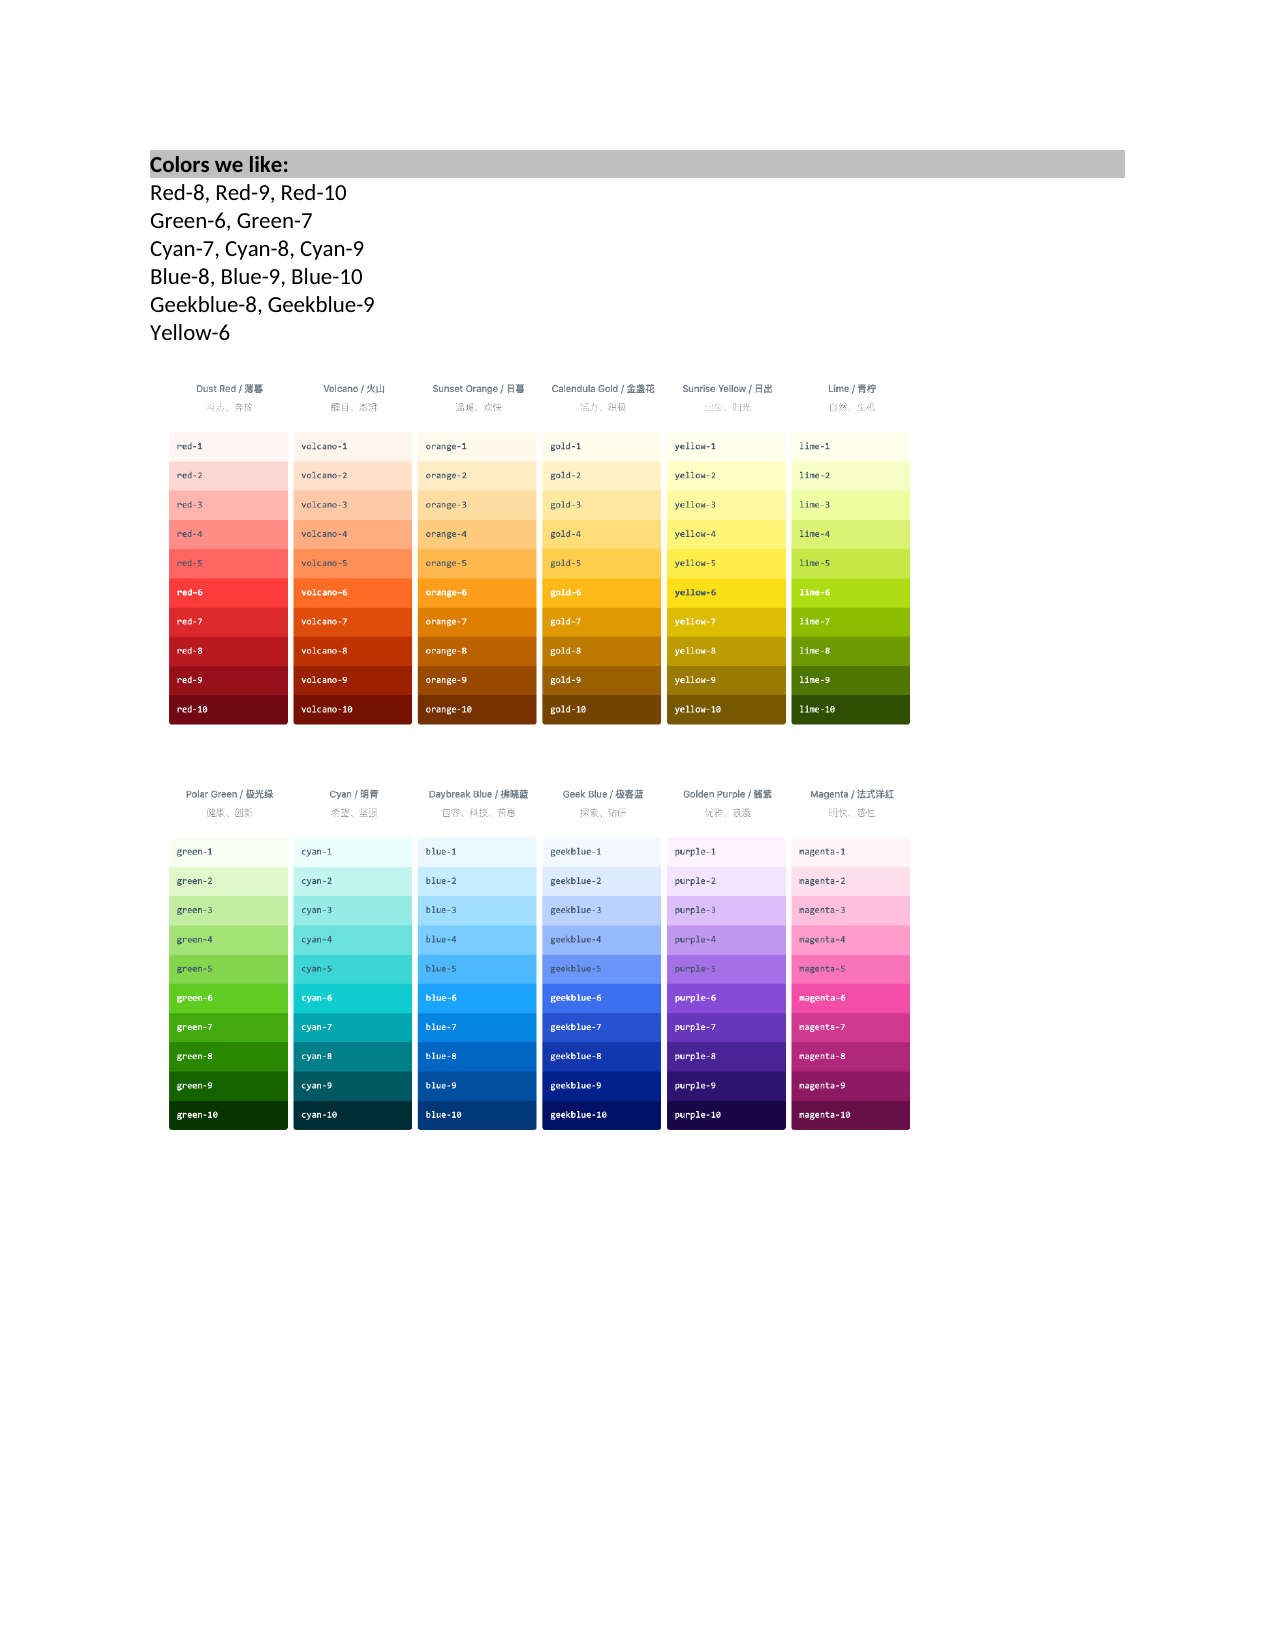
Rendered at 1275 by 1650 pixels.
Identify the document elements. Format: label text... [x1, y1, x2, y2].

text Geekblue-8, Geekblue-9 [150, 290, 1125, 318]
picture [150, 374, 930, 1147]
text Yellow-6 [150, 318, 1125, 346]
text Colors we like: [150, 150, 1125, 178]
text Red-8, Red-9, Red-10 [150, 178, 1125, 206]
text Green-6, Green-7 [150, 206, 1125, 234]
text Blue-8, Blue-9, Blue-10 [150, 262, 1125, 290]
text Cyan-7, Cyan-8, Cyan-9 [150, 234, 1125, 262]
